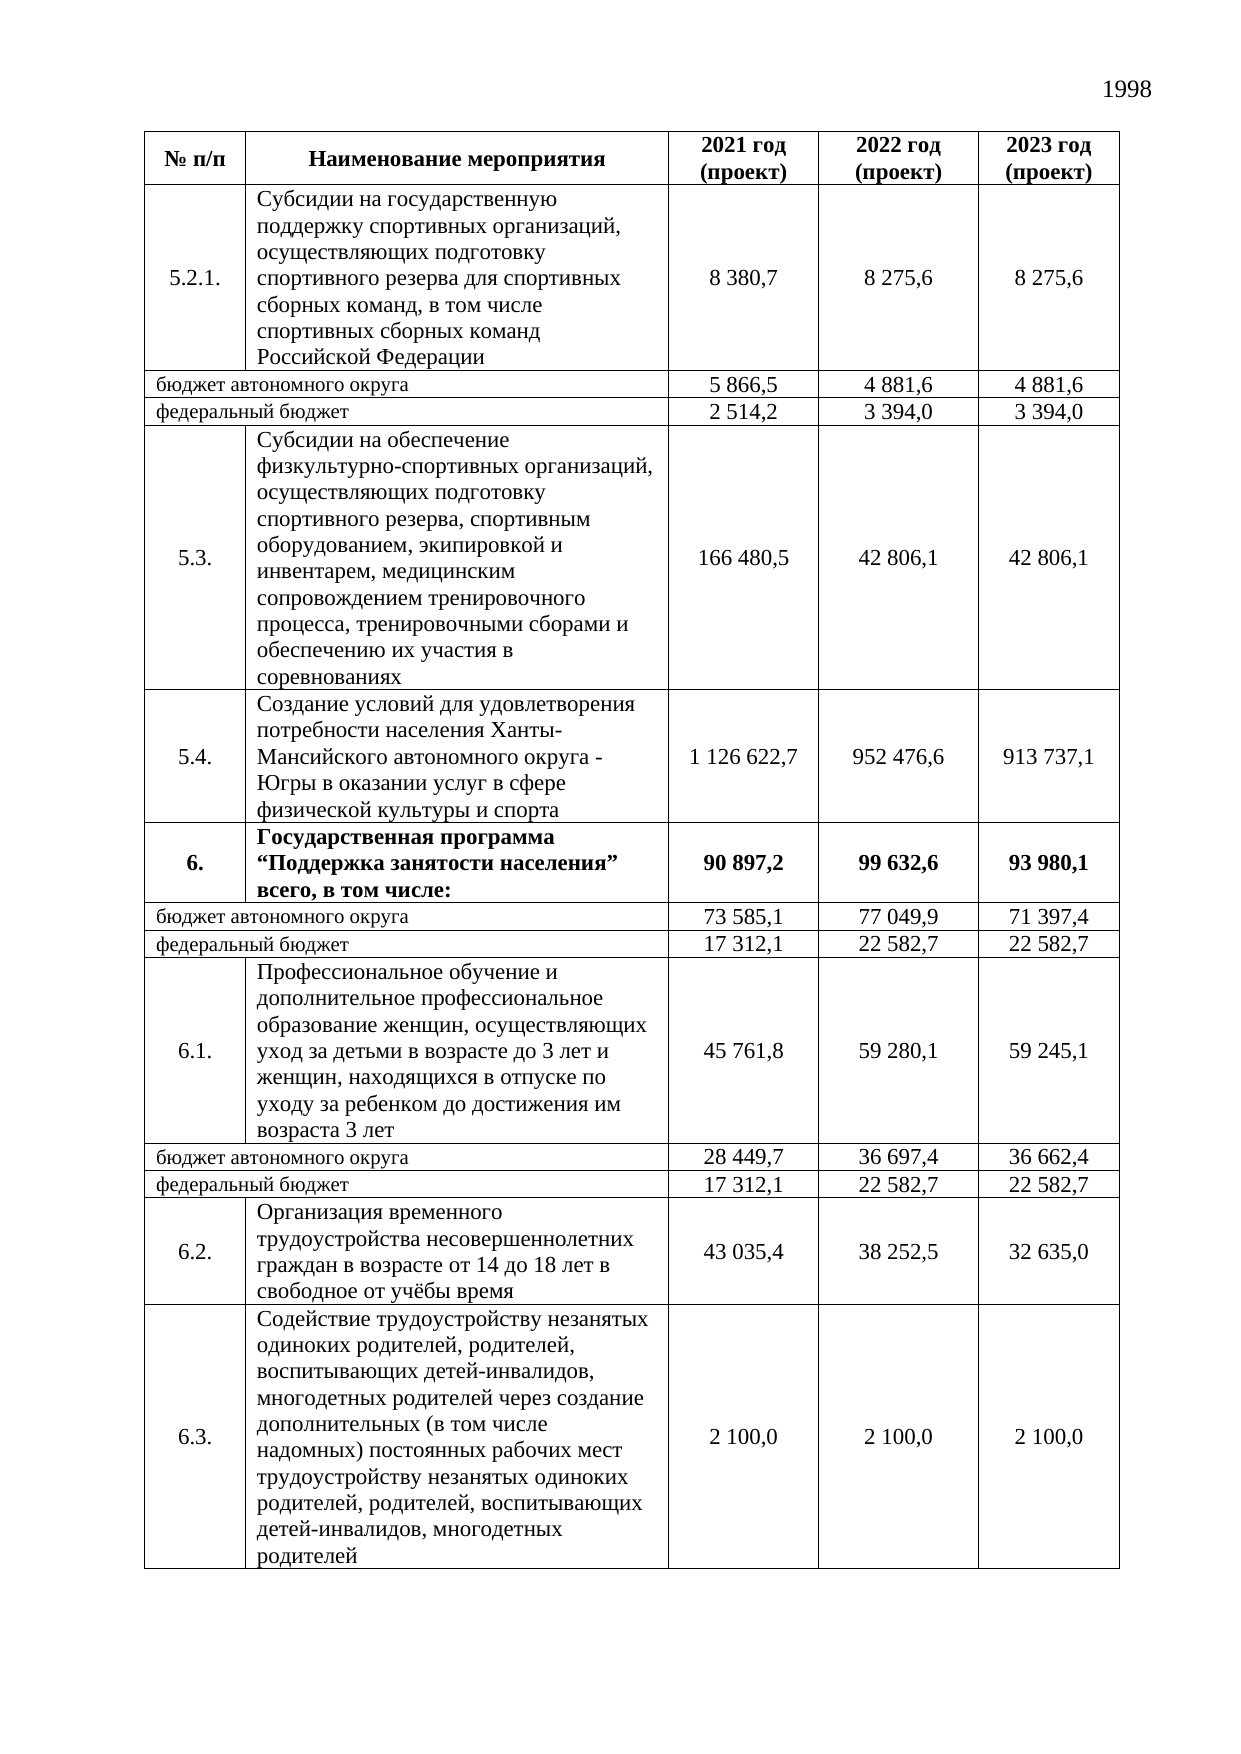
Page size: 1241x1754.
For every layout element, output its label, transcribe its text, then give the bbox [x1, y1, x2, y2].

table_cell 166 480,5 [669, 426, 818, 689]
table_cell 8 380,7 [669, 185, 818, 370]
table_cell 2 514,2 [669, 398, 818, 424]
table_cell 17 312,1 [669, 931, 818, 957]
table_cell 6. [145, 823, 245, 902]
table_cell 99 632,6 [819, 823, 978, 902]
table_cell федеральный бюджет [145, 931, 668, 957]
table_cell 5.3. [145, 426, 245, 689]
table_cell 17 312,1 [669, 1171, 818, 1197]
table_cell 45 761,8 [669, 958, 818, 1142]
table_cell 952 476,6 [819, 690, 978, 822]
table_cell Профессиональное обучение и дополнительное профессиональное образование женщин, осуществляющих уход за детьми в возрасте до 3 лет и женщин, находящихся в отпуске по уходу за ребенком до достижения им возраста 3 лет [246, 958, 668, 1142]
table_cell 5.4. [145, 690, 245, 822]
table_cell 22 582,7 [819, 1171, 978, 1197]
table_cell бюджет автономного округа [145, 371, 668, 397]
table_cell 73 585,1 [669, 903, 818, 929]
table_cell 71 397,4 [979, 903, 1119, 929]
table_cell 3 394,0 [819, 398, 978, 424]
table_cell 1 126 622,7 [669, 690, 818, 822]
table_cell Создание условий для удовлетворения потребности населения Ханты-Мансийского автономного округа - Югры в оказании услуг в сфере физической культуры и спорта [246, 690, 668, 822]
table_cell 5 866,5 [669, 371, 818, 397]
table_cell бюджет автономного округа [145, 903, 668, 929]
table_cell 42 806,1 [979, 426, 1119, 689]
table_cell 4 881,6 [979, 371, 1119, 397]
table_cell 913 737,1 [979, 690, 1119, 822]
table_cell федеральный бюджет [145, 398, 668, 424]
table_cell Государственная программа “Поддержка занятости населения” всего, в том числе: [246, 823, 668, 902]
table_cell 42 806,1 [819, 426, 978, 689]
table_cell 6.2. [145, 1198, 245, 1304]
table_cell 6.3. [145, 1305, 245, 1568]
table_cell 22 582,7 [979, 931, 1119, 957]
table_cell 77 049,9 [819, 903, 978, 929]
table_cell 90 897,2 [669, 823, 818, 902]
table_cell 3 394,0 [979, 398, 1119, 424]
table_cell Субсидии на обеспечение физкультурно-спортивных организаций, осуществляющих подготовку спортивного резерва, спортивным оборудованием, экипировкой и инвентарем, медицинским сопровождением тренировочного процесса, тренировочными сборами и обеспечению их участия в соревнованиях [246, 426, 668, 689]
table_cell 4 881,6 [819, 371, 978, 397]
table_cell 93 980,1 [979, 823, 1119, 902]
table_cell 38 252,5 [819, 1198, 978, 1304]
table_cell 8 275,6 [819, 185, 978, 370]
table_cell 22 582,7 [819, 931, 978, 957]
table_cell Содействие трудоустройству незанятых одиноких родителей, родителей, воспитывающих детей-инвалидов, многодетных родителей через создание дополнительных (в том числе надомных) постоянных рабочих мест трудоустройству незанятых одиноких родителей, родителей, воспитывающих детей-инвалидов, многодетных родителей [246, 1305, 668, 1568]
table_header № п/п [145, 132, 245, 184]
table_cell 2 100,0 [819, 1305, 978, 1568]
table_header 2023 год (проект) [979, 132, 1119, 184]
table_cell 22 582,7 [979, 1171, 1119, 1197]
table_cell Субсидии на государственную поддержку спортивных организаций, осуществляющих подготовку спортивного резерва для спортивных сборных команд, в том числе спортивных сборных команд Российской Федерации [246, 185, 668, 370]
table_cell 59 245,1 [979, 958, 1119, 1142]
table_cell 32 635,0 [979, 1198, 1119, 1304]
table_cell 6.1. [145, 958, 245, 1142]
table_cell 2 100,0 [669, 1305, 818, 1568]
table_cell 5.2.1. [145, 185, 245, 370]
table_cell 36 662,4 [979, 1144, 1119, 1170]
table_cell федеральный бюджет [145, 1171, 668, 1197]
table_cell 59 280,1 [819, 958, 978, 1142]
table_cell 36 697,4 [819, 1144, 978, 1170]
table_cell 2 100,0 [979, 1305, 1119, 1568]
table_header 2021 год (проект) [669, 132, 818, 184]
table_cell 28 449,7 [669, 1144, 818, 1170]
table_header Наименование мероприятия [246, 132, 668, 184]
table_cell Организация временного трудоустройства несовершеннолетних граждан в возрасте от 14 до 18 лет в свободное от учёбы время [246, 1198, 668, 1304]
table_cell бюджет автономного округа [145, 1144, 668, 1170]
table_header 2022 год (проект) [819, 132, 978, 184]
table_cell 43 035,4 [669, 1198, 818, 1304]
table_cell 8 275,6 [979, 185, 1119, 370]
